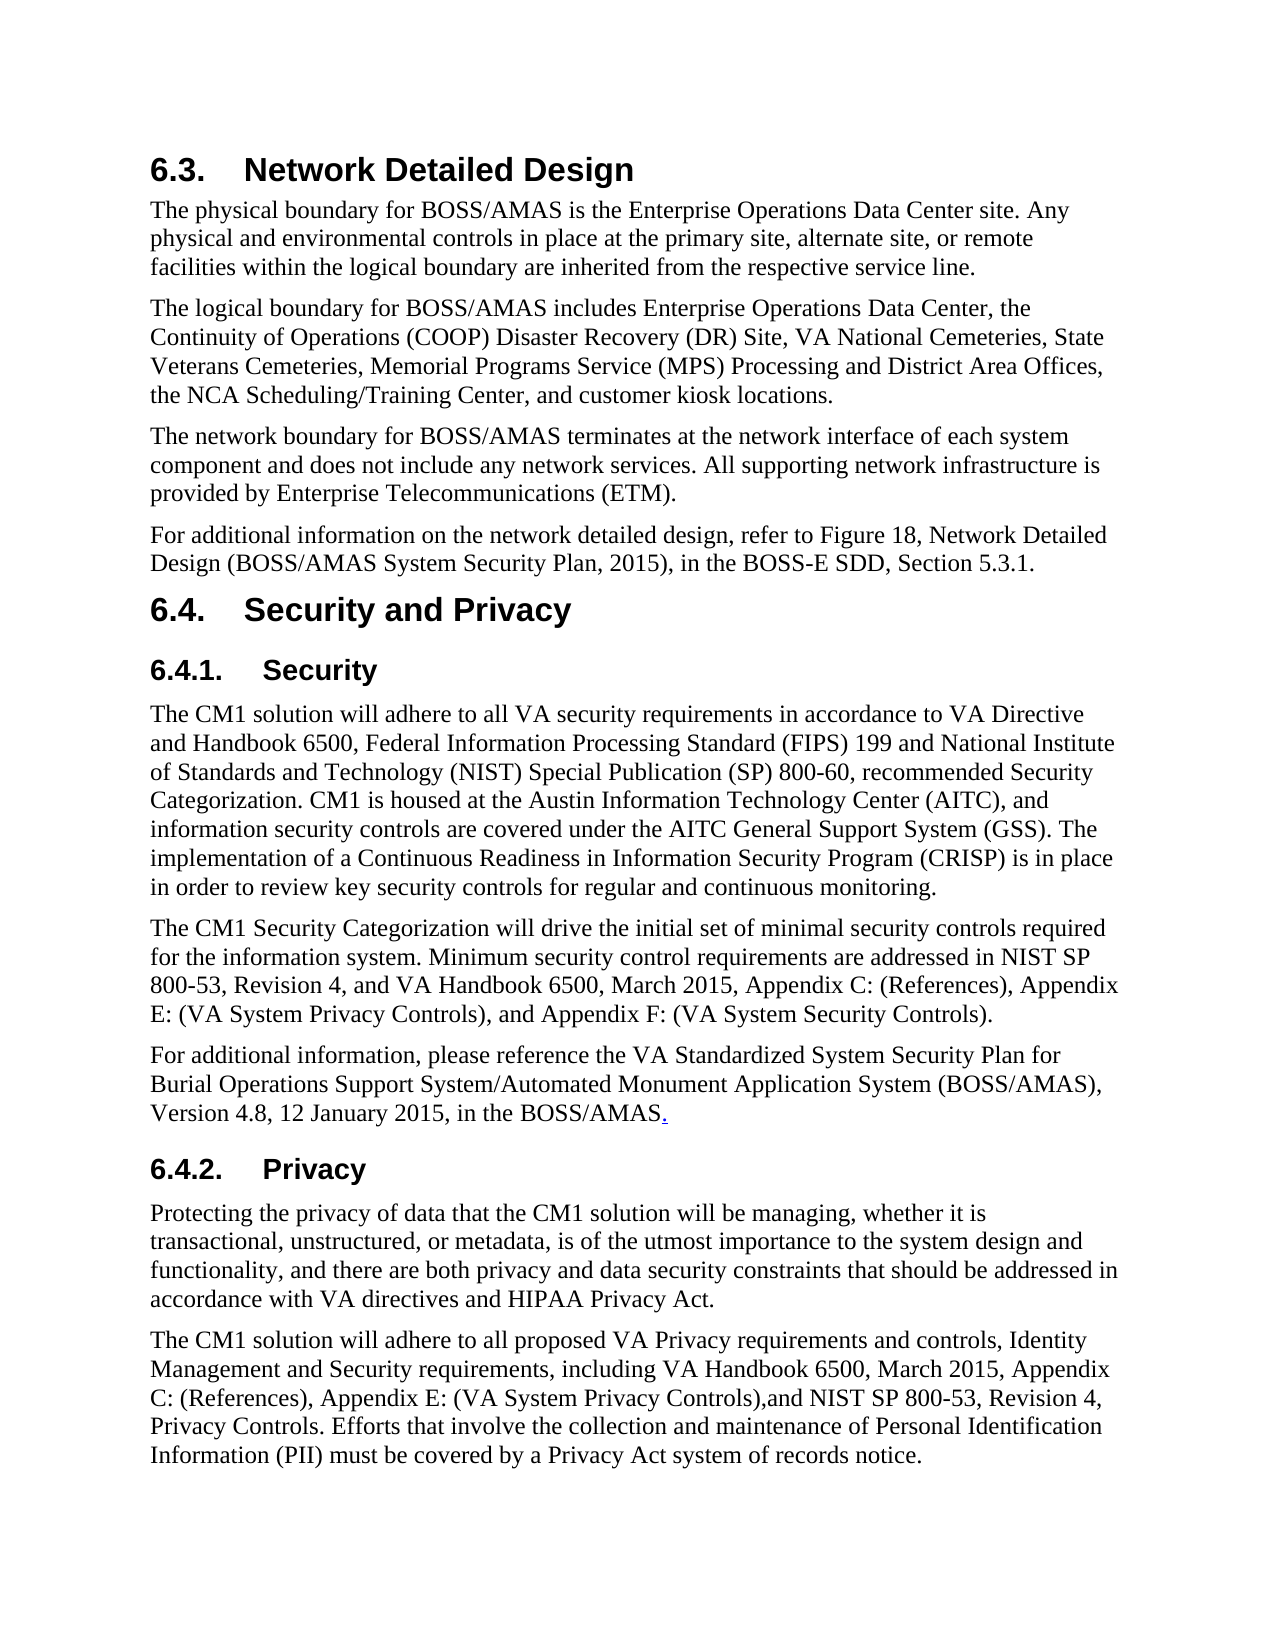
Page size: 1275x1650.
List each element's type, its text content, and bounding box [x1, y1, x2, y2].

text The logical boundary for BOSS/AMAS includes Enterprise Operations Data Center, the Continuity of Operations (COOP) Disaster Recovery (DR) Site, VA National Cemeteries, State Veterans Cemeteries, Memorial Programs Service (MPS) Processing and District Area Offices, the NCA Scheduling/Training Center, and customer kiosk locations. [150, 293, 1125, 408]
text For additional information on the network detailed design, refer to Figure 18, Network Detailed Design (BOSS/AMAS System Security Plan, 2015), in the BOSS-E SDD, Section 5.3.1. [150, 520, 1125, 577]
text The physical boundary for BOSS/AMAS is the Enterprise Operations Data Center site. Any physical and environmental controls in place at the primary site, alternate site, or remote facilities within the logical boundary are inherited from the respective service line. [150, 195, 1125, 281]
subtitle Security [150, 653, 1125, 687]
subtitle Network Detailed Design [150, 150, 1125, 188]
text Protecting the privacy of data that the CM1 solution will be managing, whether it is transactional, unstructured, or metadata, is of the utmost importance to the system design and functionality, and there are both privacy and data security constraints that should be addressed in accordance with VA directives and HIPAA Privacy Act. [150, 1198, 1125, 1313]
text For additional information, please reference the VA Standardized System Security Plan for Burial Operations Support System/Automated Monument Application System (BOSS/AMAS), Version 4.8, 12 January 2015, in the BOSS/AMAS. [150, 1040, 1125, 1127]
subtitle Security and Privacy [150, 590, 1125, 628]
text The CM1 solution will adhere to all VA security requirements in accordance to VA Directive and Handbook 6500, Federal Information Processing Standard (FIPS) 199 and National Institute of Standards and Technology (NIST) Special Publication (SP) 800-60, recommended Security Categorization. CM1 is housed at the Austin Information Technology Center (AITC), and information security controls are covered under the AITC General Support System (GSS). The implementation of a Continuous Readiness in Information Security Program (CRISP) is in place in order to review key security controls for regular and continuous monitoring. [150, 699, 1125, 900]
text The CM1 Security Categorization will drive the initial set of minimal security controls required for the information system. Minimum security control requirements are addressed in NIST SP 800-53, Revision 4, and VA Handbook 6500, March 2015, Appendix C: (References), Appendix E: (VA System Privacy Controls), and Appendix F: (VA System Security Controls). [150, 913, 1125, 1028]
text The network boundary for BOSS/AMAS terminates at the network interface of each system component and does not include any network services. All supporting network infrastructure is provided by Enterprise Telecommunications (ETM). [150, 421, 1125, 507]
subtitle Privacy [150, 1152, 1125, 1185]
text The CM1 solution will adhere to all proposed VA Privacy requirements and controls, Identity Management and Security requirements, including VA Handbook 6500, March 2015, Appendix C: (References), Appendix E: (VA System Privacy Controls),and NIST SP 800-53, Revision 4, Privacy Controls. Efforts that involve the collection and maintenance of Personal Identification Information (PII) must be covered by a Privacy Act system of records notice. [150, 1325, 1125, 1469]
